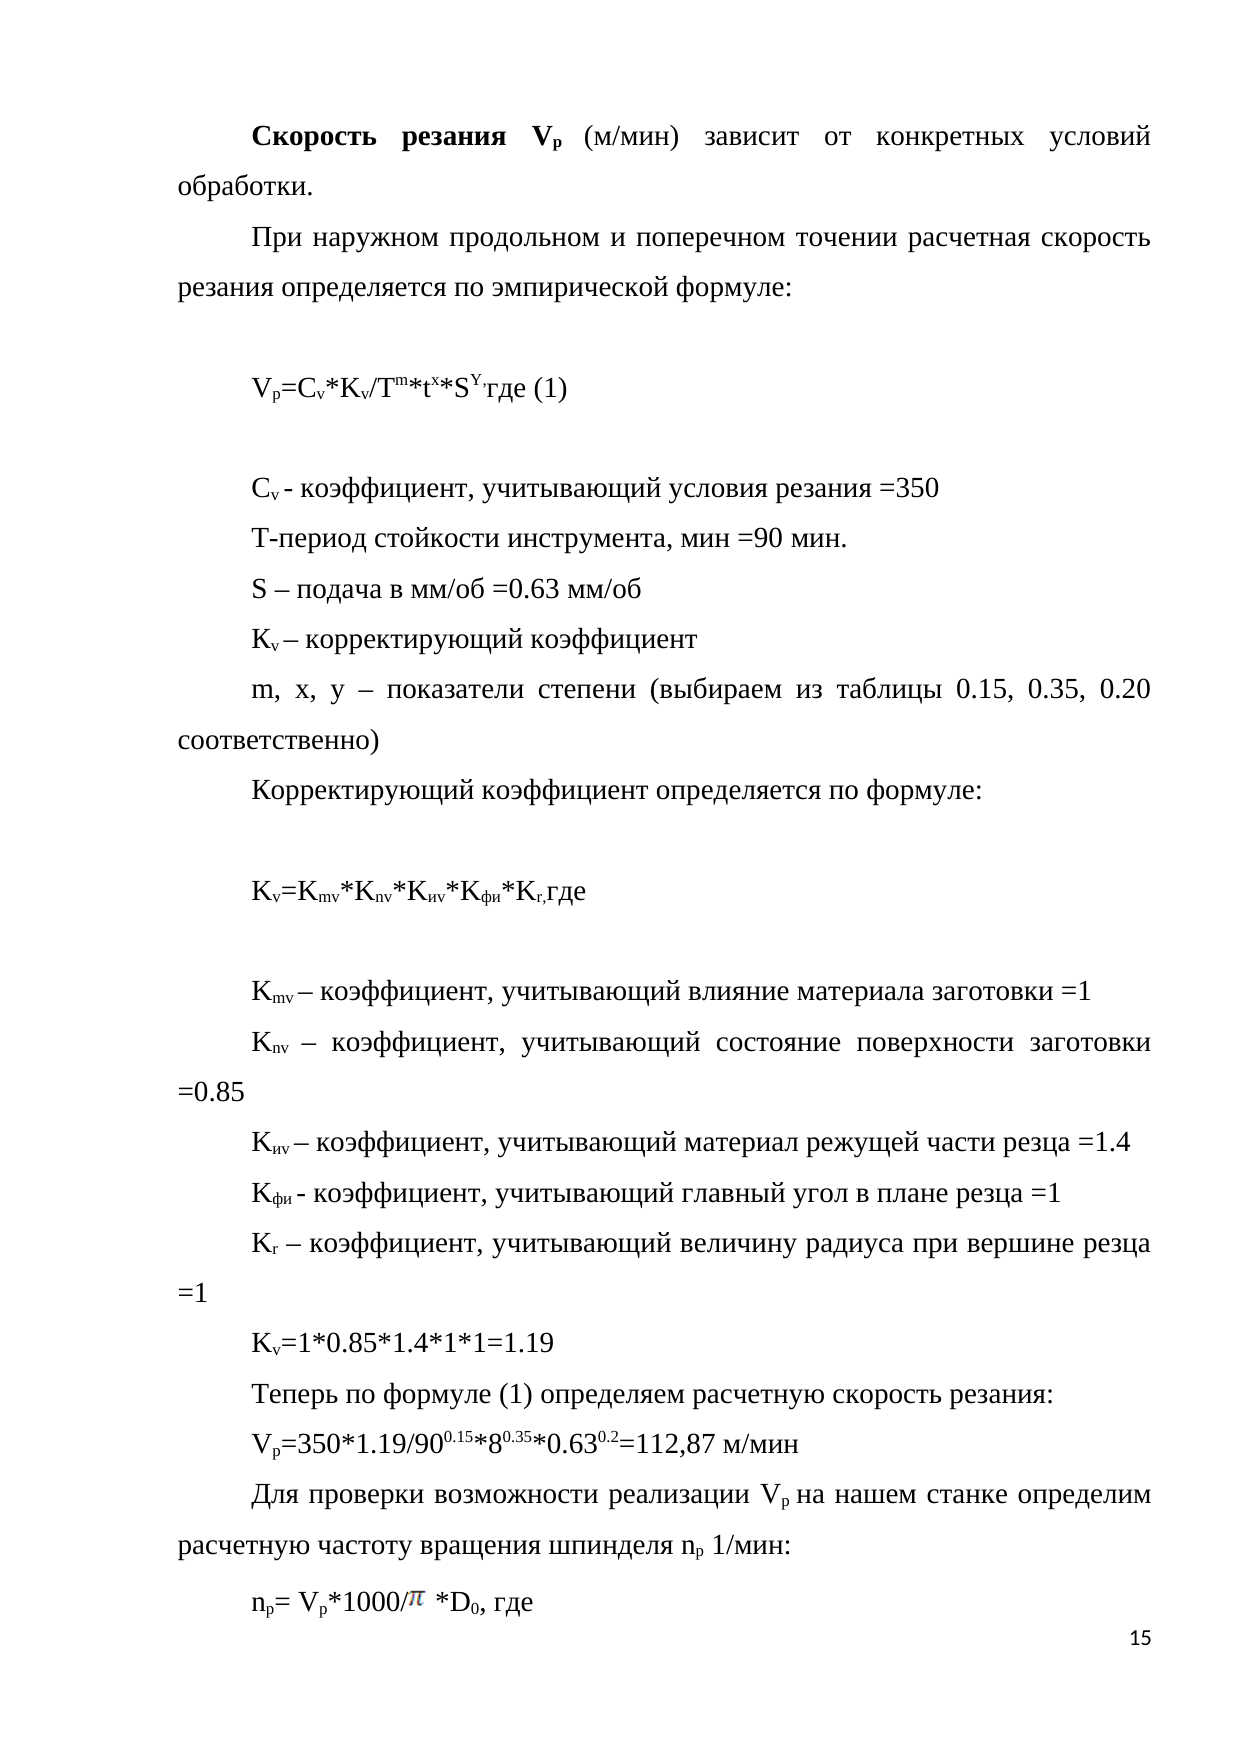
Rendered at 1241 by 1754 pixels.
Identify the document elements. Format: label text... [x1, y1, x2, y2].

text Knv – коэффициент, учитывающий состояние поверхности заготовки =0.85 [177, 1024, 1152, 1108]
text Для проверки возможности реализации Vp на нашем станке определим расчетную частоту вращения шпинделя np 1/мин: [177, 1477, 1152, 1560]
text Cv - коэффициент, учитывающий условия резания =350 [177, 470, 1152, 504]
text Скорость резания Vр (м/мин) зависит от конкретных условий обработки. [177, 118, 1152, 202]
text m, x, y – показатели степени (выбираем из таблицы 0.15, 0.35, 0.20 соответственно) [177, 672, 1152, 755]
text Т-период стойкости инструмента, мин =90 мин. [177, 521, 1152, 554]
text Кv – корректирующий коэффициент [177, 621, 1152, 655]
text При наружном продольном и поперечном точении расчетная скорость резания определяется по эмпирической формуле: [177, 219, 1152, 303]
text Kr – коэффициент, учитывающий величину радиуса при вершине резца =1 [177, 1225, 1152, 1309]
text S – подача в мм/об =0.63 мм/об [177, 571, 1152, 604]
text Kфи - коэффициент, учитывающий главный угол в плане резца =1 [177, 1175, 1152, 1208]
text Vp=Cv*Kv/Tm*tx*SY,где (1) [177, 370, 1152, 403]
text Kv=Kmv*Knv*Kиv*Kфи*Kr,где [177, 873, 1152, 906]
text Теперь по формуле (1) определяем расчетную скорость резания: [177, 1376, 1152, 1409]
text Kmv – коэффициент, учитывающий влияние материала заготовки =1 [177, 973, 1152, 1007]
text Kиv – коэффициент, учитывающий материал режущей части резца =1.4 [177, 1124, 1152, 1158]
picture [408, 1577, 435, 1612]
text np= Vp*1000/*D0, где [177, 1577, 1152, 1618]
text Kv=1*0.85*1.4*1*1=1.19 [177, 1326, 1152, 1359]
text Vp=350*1.19/900.15*80.35*0.630.2=112,87 м/мин [177, 1426, 1152, 1460]
text Корректирующий коэффициент определяется по формуле: [177, 772, 1152, 806]
